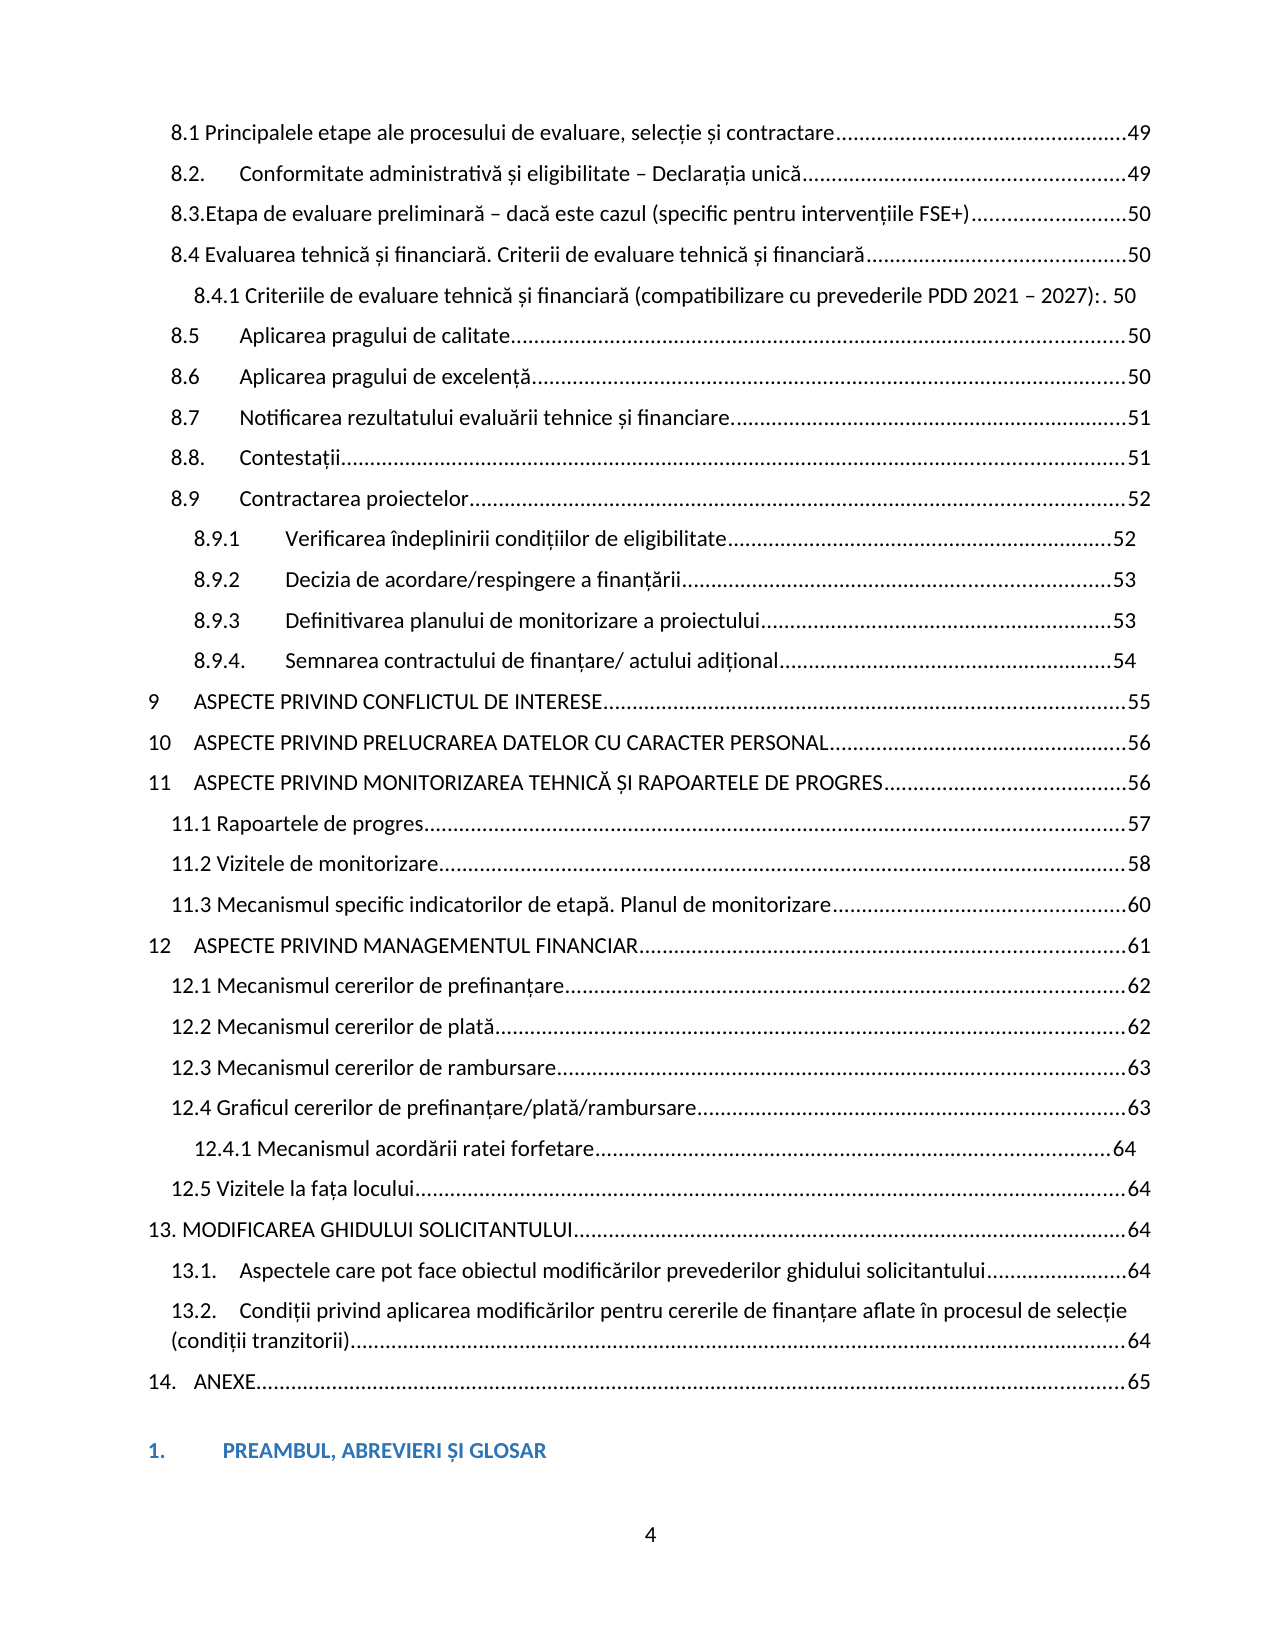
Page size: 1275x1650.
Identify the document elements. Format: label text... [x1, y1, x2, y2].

subtitle PREAMBUL, ABREVIERI ȘI GLOSAR [148, 1436, 1153, 1464]
